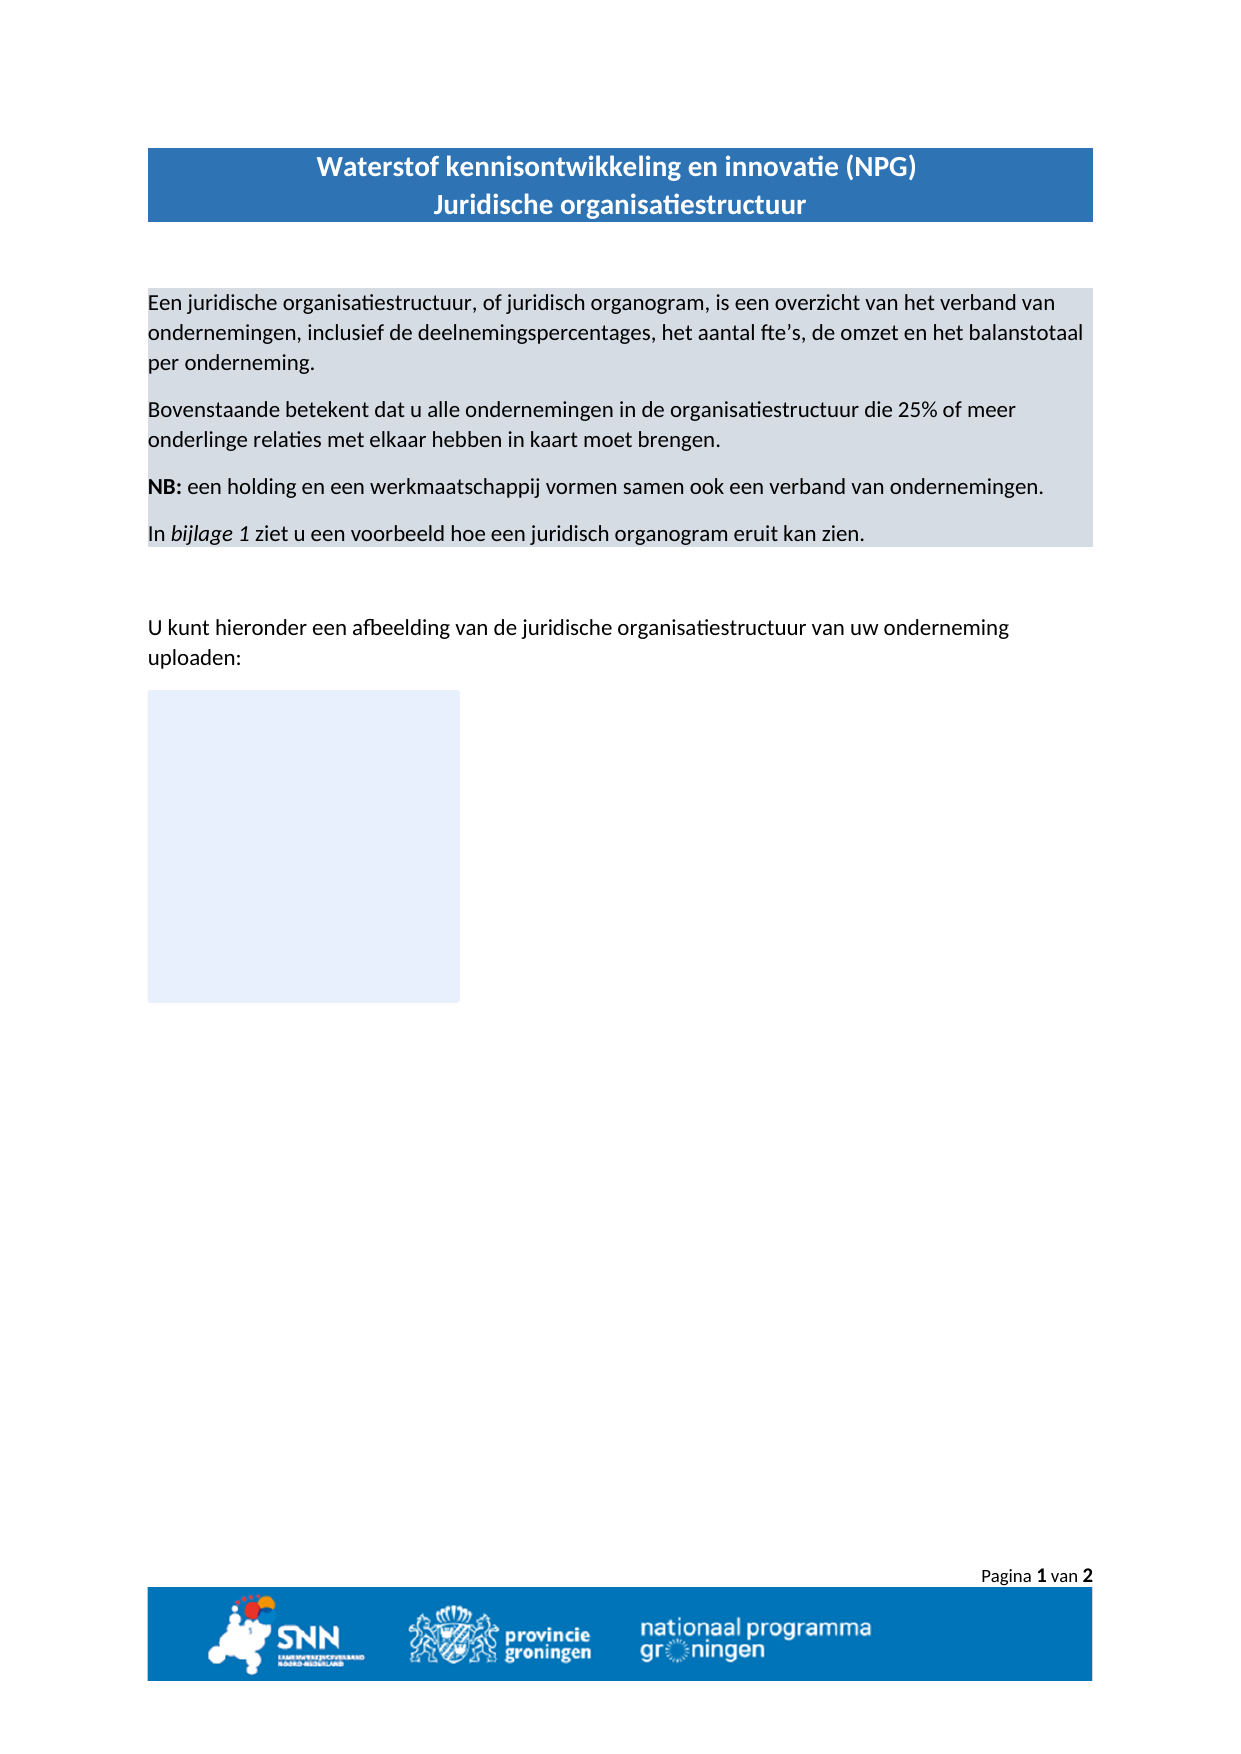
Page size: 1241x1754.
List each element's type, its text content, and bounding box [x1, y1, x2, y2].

text In bijlage 1 ziet u een voorbeeld hoe een juridisch organogram eruit kan zien. [148, 519, 1093, 547]
text Een juridische organisatiestructuur, of juridisch organogram, is een overzicht van het verband van ondernemingen, inclusief de deelnemingspercentages, het aantal fte’s, de omzet en het balanstotaal per onderneming. [148, 288, 1093, 376]
text Waterstof kennisontwikkeling en innovatie (NPG) Juridische organisatiestructuur [148, 148, 1093, 222]
text U kunt hieronder een afbeelding van de juridische organisatiestructuur van uw onderneming uploaden: [148, 613, 1093, 671]
text Bovenstaande betekent dat u alle ondernemingen in de organisatiestructuur die 25% of meer onderlinge relaties met elkaar hebben in kaart moet brengen. [148, 395, 1093, 453]
picture [147, 1587, 1093, 1681]
text NB: een holding en een werkmaatschappij vormen samen ook een verband van ondernemingen. [148, 472, 1093, 500]
picture [147, 690, 460, 1003]
